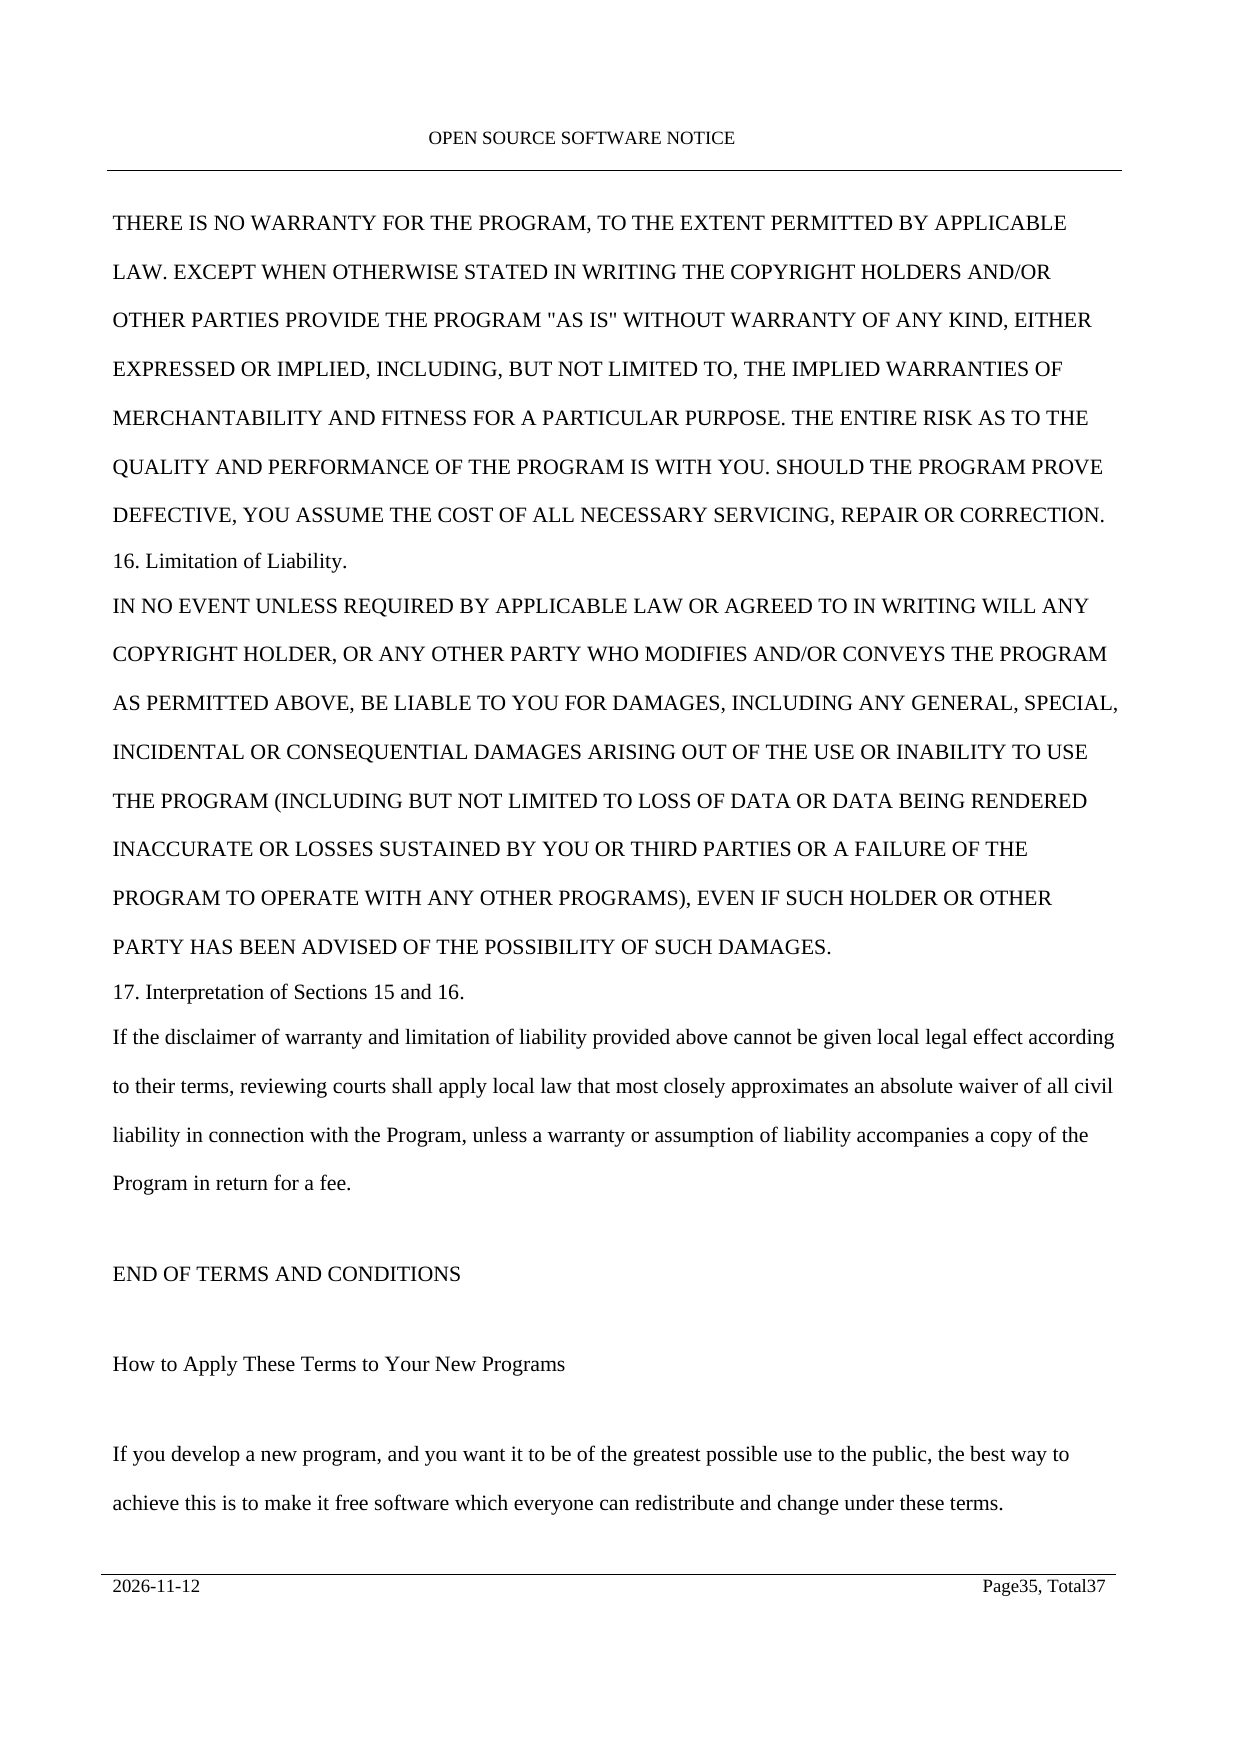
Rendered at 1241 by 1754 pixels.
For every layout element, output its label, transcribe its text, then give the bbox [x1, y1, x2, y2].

text THERE IS NO WARRANTY FOR THE PROGRAM, TO THE EXTENT PERMITTED BY APPLICABLE LAW. EXCEPT WHEN OTHERWISE STATED IN WRITING THE COPYRIGHT HOLDERS AND/OR OTHER PARTIES PROVIDE THE PROGRAM "AS IS" WITHOUT WARRANTY OF ANY KIND, EITHER EXPRESSED OR IMPLIED, INCLUDING, BUT NOT LIMITED TO, THE IMPLIED WARRANTIES OF MERCHANTABILITY AND FITNESS FOR A PARTICULAR PURPOSE. THE ENTIRE RISK AS TO THE QUALITY AND PERFORMANCE OF THE PROGRAM IS WITH YOU. SHOULD THE PROGRAM PROVE DEFECTIVE, YOU ASSUME THE COST OF ALL NECESSARY SERVICING, REPAIR OR CORRECTION. [112, 206, 1128, 531]
text IN NO EVENT UNLESS REQUIRED BY APPLICABLE LAW OR AGREED TO IN WRITING WILL ANY COPYRIGHT HOLDER, OR ANY OTHER PARTY WHO MODIFIES AND/OR CONVEYS THE PROGRAM AS PERMITTED ABOVE, BE LIABLE TO YOU FOR DAMAGES, INCLUDING ANY GENERAL, SPECIAL, INCIDENTAL OR CONSEQUENTIAL DAMAGES ARISING OUT OF THE USE OR INABILITY TO USE THE PROGRAM (INCLUDING BUT NOT LIMITED TO LOSS OF DATA OR DATA BEING RENDERED INACCURATE OR LOSSES SUSTAINED BY YOU OR THIRD PARTIES OR A FAILURE OF THE PROGRAM TO OPERATE WITH ANY OTHER PROGRAMS), EVEN IF SUCH HOLDER OR OTHER PARTY HAS BEEN ADVISED OF THE POSSIBILITY OF SUCH DAMAGES. [112, 589, 1128, 963]
text 16. Limitation of Liability. [112, 544, 1128, 576]
text If the disclaimer of warranty and limitation of liability provided above cannot be given local legal effect according to their terms, reviewing courts shall apply local law that most closely approximates an absolute waiver of all civil liability in connection with the Program, unless a warranty or assumption of liability accompanies a copy of the Program in return for a fee. [112, 1021, 1128, 1199]
text 17. Interpretation of Sections 15 and 16. [112, 975, 1128, 1008]
text If you develop a new program, and you want it to be of the greatest possible use to the public, the best way to achieve this is to make it free software which everyone can redistribute and change under these terms. [112, 1437, 1128, 1519]
text How to Apply These Terms to Your New Programs [112, 1347, 1128, 1380]
text END OF TERMS AND CONDITIONS [112, 1257, 1128, 1289]
